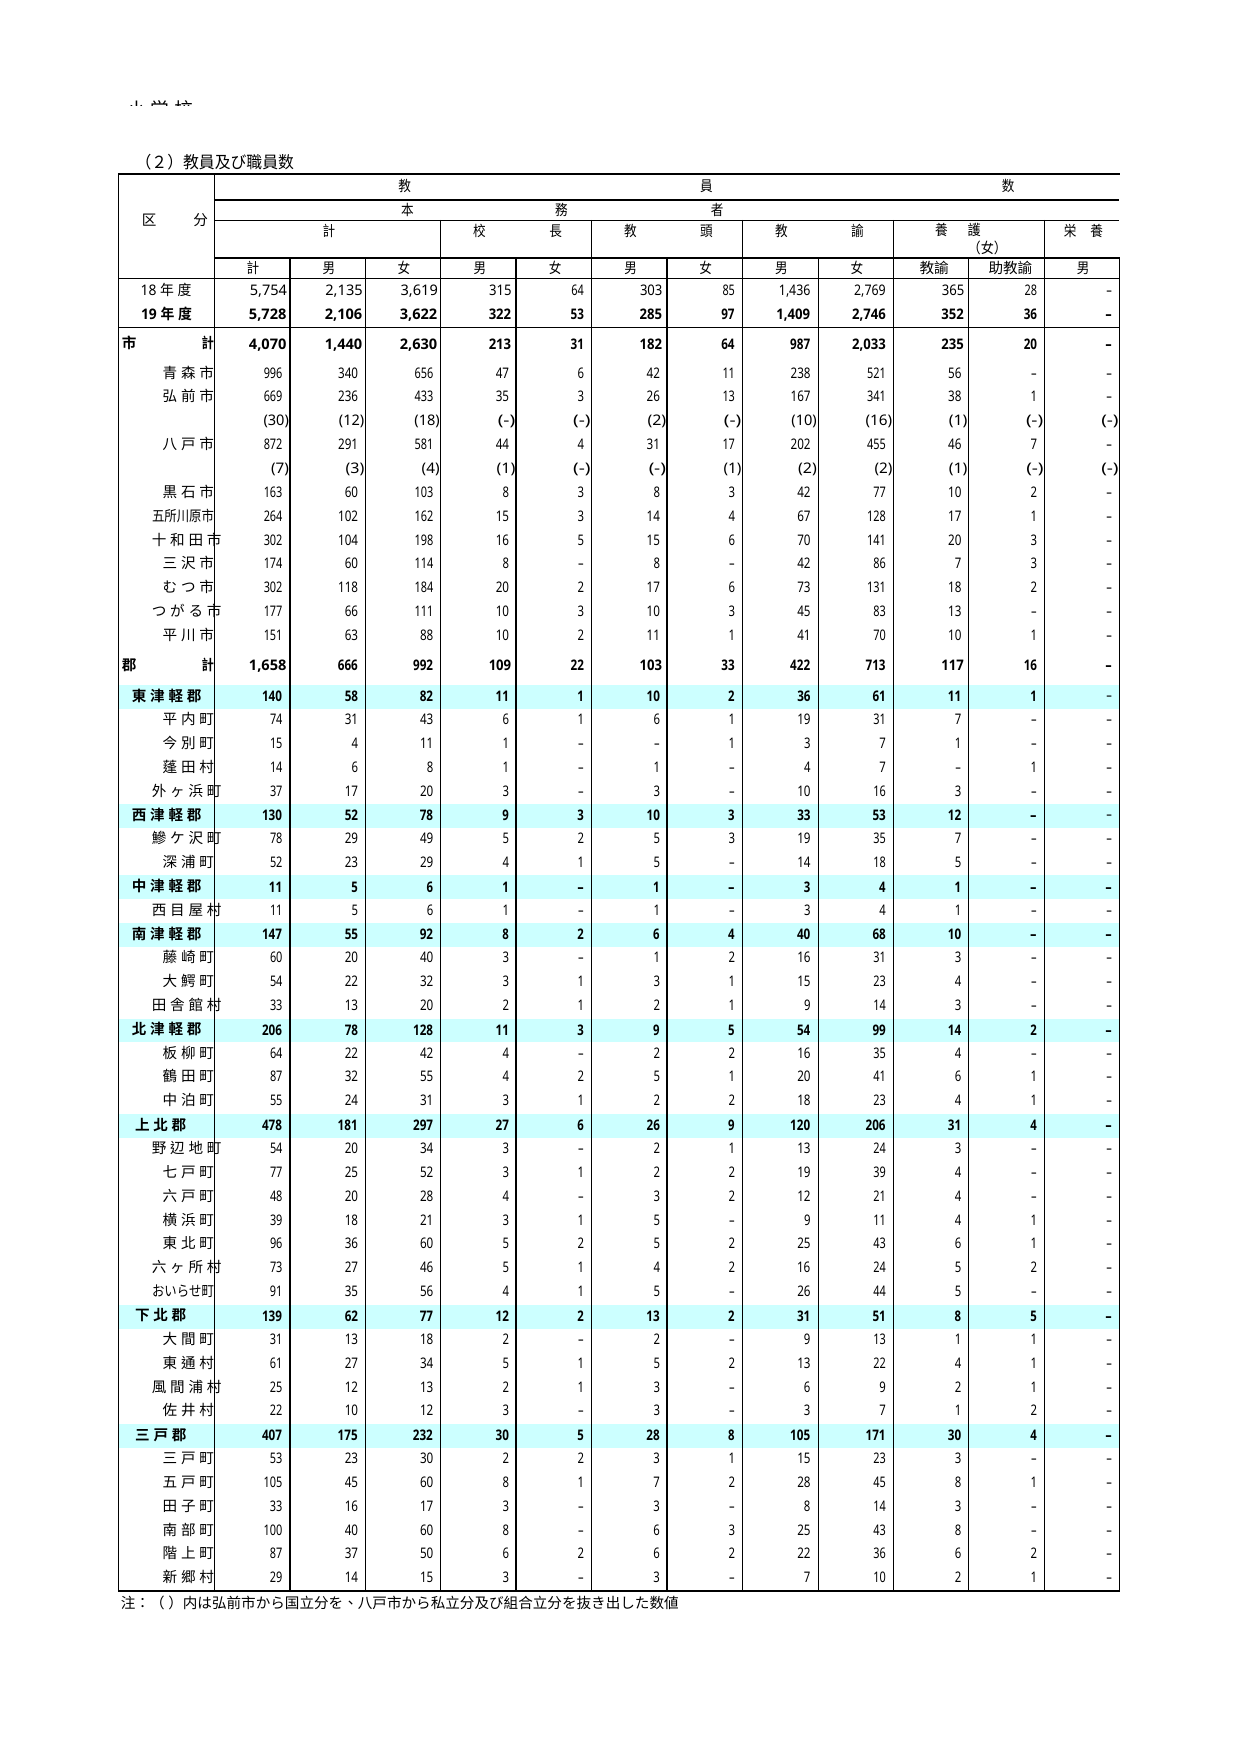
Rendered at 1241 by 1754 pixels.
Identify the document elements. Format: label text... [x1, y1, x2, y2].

table_cell 11 [215, 875, 289, 899]
table_cell 74 [215, 709, 289, 732]
table_cell 2 [668, 1352, 742, 1376]
table_cell 656 [366, 359, 440, 386]
table_cell 43 [819, 1233, 893, 1257]
table_cell 1 [668, 1066, 742, 1089]
table_cell 171 [819, 1424, 893, 1448]
table_cell [487, 221, 516, 257]
table_cell 22 [215, 1400, 289, 1424]
table_cell 2 [668, 1233, 742, 1257]
table_cell 86 [819, 553, 893, 577]
table_header [1083, 175, 1119, 199]
table_cell - [969, 1161, 1044, 1185]
table_cell 44 [819, 1280, 893, 1305]
table_cell 13 [743, 1138, 818, 1161]
table_cell 7 [819, 1400, 893, 1424]
table_cell 16 [441, 529, 515, 553]
table_cell (-) [1045, 457, 1119, 481]
table_cell 162 [366, 505, 440, 529]
table_cell 6 [894, 1066, 968, 1089]
table_cell 37 [291, 1543, 365, 1567]
table_cell 1 [517, 1376, 591, 1400]
table_cell 70 [819, 624, 893, 651]
table_cell 1 [969, 1209, 1044, 1233]
table_cell 2 [668, 1257, 742, 1280]
table_cell 2 [969, 577, 1044, 600]
table_cell 3 [517, 1019, 591, 1042]
table_cell 31 [819, 709, 893, 732]
table_cell 6 [517, 359, 591, 386]
table_cell 5 [969, 1305, 1044, 1329]
table_cell 2 [969, 1400, 1044, 1424]
table_cell 中 津 軽 郡 [119, 875, 214, 899]
table_cell 2 [517, 1066, 591, 1089]
table_cell 10 [441, 624, 515, 651]
table_cell 6 [743, 1376, 818, 1400]
table_cell - [1045, 923, 1119, 947]
table_cell 3 [592, 970, 666, 994]
table_cell 8 [894, 1305, 968, 1329]
table_cell 8 [592, 481, 666, 505]
table_cell 3 [517, 600, 591, 624]
table_cell 54 [215, 1138, 289, 1161]
table_cell 2,630 [366, 328, 440, 359]
table_cell - [668, 1329, 742, 1352]
table_cell 32 [366, 970, 440, 994]
table_cell 1,440 [291, 328, 365, 359]
table_cell 1 [517, 994, 591, 1018]
table_cell 3 [592, 1185, 666, 1209]
table_cell 7 [743, 1567, 818, 1590]
table_cell 128 [366, 1019, 440, 1042]
table_cell 52 [215, 851, 289, 875]
table_cell 6 [894, 1543, 968, 1567]
table_cell - [1045, 279, 1119, 302]
table_cell - [1045, 994, 1119, 1018]
table_cell 177 [215, 600, 289, 624]
table_cell 103 [366, 481, 440, 505]
table_cell 264 [215, 505, 289, 529]
table_cell 167 [743, 386, 818, 409]
table_cell 板 柳 町 [119, 1043, 214, 1066]
table_cell 10 [592, 685, 666, 709]
table_cell - [517, 1185, 591, 1209]
table_cell 163 [215, 481, 289, 505]
table_cell 3 [743, 1400, 818, 1424]
table_cell 422 [743, 651, 818, 685]
table_cell 男 [592, 259, 666, 278]
table_cell 10 [291, 1400, 365, 1424]
table_cell 28 [969, 279, 1044, 302]
table_cell [638, 221, 667, 257]
table_cell 19 [743, 828, 818, 851]
table_cell - [668, 553, 742, 577]
table_cell 78 [291, 1019, 365, 1042]
table_cell 3 [517, 481, 591, 505]
table_cell 2 [592, 1043, 666, 1066]
table_cell 27 [291, 1352, 365, 1376]
table_cell 13 [743, 1352, 818, 1376]
table_cell 3 [441, 1209, 515, 1233]
table_cell [1083, 201, 1119, 220]
table_cell 階 上 町 [119, 1543, 214, 1567]
table_cell - [1045, 1543, 1119, 1567]
table_cell 10 [743, 780, 818, 804]
table_cell 87 [215, 1066, 289, 1089]
table_cell 六 ヶ 所 村 [119, 1257, 214, 1280]
table_cell 285 [592, 302, 666, 327]
table_cell 669 [215, 386, 289, 409]
table_cell 54 [215, 970, 289, 994]
table_cell 十 和 田 市 [119, 529, 214, 553]
table_cell 4 [894, 1209, 968, 1233]
table_cell 14 [894, 1019, 968, 1042]
table_cell 東 津 軽 郡 [119, 685, 214, 709]
table_cell (-) [592, 457, 666, 481]
table_cell 13 [894, 600, 968, 624]
table_cell 20 [969, 328, 1044, 359]
table_cell 32 [291, 1066, 365, 1089]
table_cell - [517, 1519, 591, 1543]
table_cell 2 [668, 1090, 742, 1114]
table_cell 14 [819, 1495, 893, 1519]
table_cell 987 [743, 328, 818, 359]
table_cell 8 [441, 923, 515, 947]
table_cell - [517, 756, 591, 780]
table_cell 2 [592, 1161, 666, 1185]
table_cell 14 [743, 851, 818, 875]
table_cell 3 [668, 481, 742, 505]
table_cell 20 [894, 529, 968, 553]
table_cell 44 [441, 434, 515, 457]
table_cell - [1045, 1233, 1119, 1257]
table_cell 6 [592, 1543, 666, 1567]
table_cell 55 [366, 1066, 440, 1089]
table_cell 3 [894, 994, 968, 1018]
table_cell 23 [291, 1448, 365, 1471]
table_cell - [1045, 600, 1119, 624]
table_cell 100 [215, 1519, 289, 1543]
table_cell 5 [441, 1352, 515, 1376]
table_cell 2 [668, 1185, 742, 1209]
table_cell 1 [894, 899, 968, 923]
table_cell 1 [894, 732, 968, 756]
table_cell - [969, 1448, 1044, 1471]
table_cell 3 [592, 1376, 666, 1400]
table_cell 4 [894, 1352, 968, 1376]
table_cell 4 [441, 1280, 515, 1305]
table_cell 6 [366, 899, 440, 923]
table_cell 女 [668, 259, 742, 278]
table_cell 1 [969, 1376, 1044, 1400]
table_cell 2 [894, 1376, 968, 1400]
table_cell 務 [516, 201, 569, 220]
table_cell (-) [969, 410, 1044, 433]
table_cell 19 年 度 [119, 302, 214, 327]
table_cell 40 [291, 1519, 365, 1543]
table_cell 61 [819, 685, 893, 709]
table_cell 鶴 田 町 [119, 1066, 214, 1089]
table_cell 1 [668, 994, 742, 1018]
table_cell 25 [291, 1161, 365, 1185]
table_cell 21 [819, 1185, 893, 1209]
table_cell [967, 201, 1020, 220]
table_cell - [969, 970, 1044, 994]
table_cell 118 [291, 577, 365, 600]
table_cell 青 森 市 [119, 359, 214, 386]
table_cell 996 [215, 359, 289, 386]
table_cell 20 [291, 1185, 365, 1209]
table_cell 7 [894, 553, 968, 577]
table_cell 13 [366, 1376, 440, 1400]
table_cell - [969, 732, 1044, 756]
table_cell 五 戸 町 [119, 1471, 214, 1495]
table_cell 2 [517, 923, 591, 947]
table_cell [1020, 221, 1044, 257]
table_cell 10 [894, 923, 968, 947]
table_cell 6 [441, 1543, 515, 1567]
table_cell 67 [743, 505, 818, 529]
table_cell 77 [366, 1305, 440, 1329]
table_cell 4 [592, 1257, 666, 1280]
table_cell 1 [969, 1066, 1044, 1089]
table_cell 2 [592, 994, 666, 1018]
table_cell 13 [819, 1329, 893, 1352]
table_cell 3 [441, 1567, 515, 1590]
table_cell 92 [366, 923, 440, 947]
table_cell 302 [215, 529, 289, 553]
table_cell 西 目 屋 村 [119, 899, 214, 923]
table_cell 213 [441, 328, 515, 359]
table_cell 9 [743, 1209, 818, 1233]
table_cell 23 [819, 1090, 893, 1114]
table_cell 103 [592, 651, 666, 685]
table_cell 5 [592, 1233, 666, 1257]
table_cell - [1045, 970, 1119, 994]
table_cell 407 [215, 1424, 289, 1448]
table_cell - [894, 756, 968, 780]
table_cell 235 [894, 328, 968, 359]
table_cell 128 [819, 505, 893, 529]
table_cell 2 [668, 1043, 742, 1066]
table_cell 2 [441, 994, 515, 1018]
table_cell 女 [517, 259, 591, 278]
table_cell (1) [894, 457, 968, 481]
table_cell 養 [1083, 221, 1119, 257]
table_cell 73 [743, 577, 818, 600]
table_cell - [1045, 1329, 1119, 1352]
table_cell 大 鰐 町 [119, 970, 214, 994]
table_cell 新 郷 村 [119, 1567, 214, 1590]
table_cell 992 [366, 651, 440, 685]
table_cell (-) [969, 457, 1044, 481]
table_cell - [969, 851, 1044, 875]
table_cell - [1045, 1567, 1119, 1590]
table_cell (2) [743, 457, 818, 481]
table_cell 1 [592, 875, 666, 899]
table_cell 4 [969, 1424, 1044, 1448]
table_cell 666 [291, 651, 365, 685]
table_cell 計 [215, 221, 440, 257]
table_cell 109 [441, 651, 515, 685]
table_cell 男 [441, 259, 515, 278]
table_cell 3 [592, 1400, 666, 1424]
table_cell 14 [215, 756, 289, 780]
table_cell - [668, 899, 742, 923]
table_cell 17 [366, 1495, 440, 1519]
table_cell 1 [668, 624, 742, 651]
table_cell - [1045, 875, 1119, 899]
table_cell 36 [743, 685, 818, 709]
table_cell [1020, 201, 1044, 220]
table_cell (-) [1045, 410, 1119, 433]
table_cell 60 [366, 1471, 440, 1495]
table_cell [441, 201, 487, 220]
table_cell 26 [743, 1280, 818, 1305]
table_cell 8 [894, 1519, 968, 1543]
table_cell - [517, 1043, 591, 1066]
table_cell 5 [441, 828, 515, 851]
table_cell 2,746 [819, 302, 893, 327]
table_cell 4 [517, 434, 591, 457]
table_cell 33 [743, 804, 818, 828]
table_cell 鰺 ケ 沢 町 [119, 828, 214, 851]
table_cell [290, 201, 365, 220]
table_cell 206 [819, 1114, 893, 1138]
table_cell 1 [592, 947, 666, 970]
table_cell 1 [441, 756, 515, 780]
table_cell 315 [441, 279, 515, 302]
table_cell 田 舎 館 村 [119, 994, 214, 1018]
table_cell 206 [215, 1019, 289, 1042]
table_cell 30 [441, 1424, 515, 1448]
table_cell 4 [894, 970, 968, 994]
table_cell 16 [743, 947, 818, 970]
table_cell 3 [894, 947, 968, 970]
table_cell 20 [366, 994, 440, 1018]
table_cell (-) [668, 410, 742, 433]
table_cell 1 [517, 709, 591, 732]
table_cell 35 [819, 828, 893, 851]
table_cell 3 [592, 1495, 666, 1519]
table_cell 6 [592, 923, 666, 947]
table_cell 3 [517, 505, 591, 529]
table_cell 29 [215, 1567, 289, 1590]
table_cell 55 [291, 923, 365, 947]
table_cell 1 [969, 685, 1044, 709]
table_cell - [969, 1519, 1044, 1543]
table_cell 6 [441, 709, 515, 732]
table_cell - [1045, 1400, 1119, 1424]
table_cell 31 [592, 434, 666, 457]
table_cell - [1045, 899, 1119, 923]
table_cell 12 [894, 804, 968, 828]
table_cell - [1045, 1209, 1119, 1233]
table_cell (-) [517, 410, 591, 433]
table_cell - [668, 1280, 742, 1305]
table_cell - [1045, 1043, 1119, 1066]
table_cell - [969, 1185, 1044, 1209]
table_cell 8 [441, 1519, 515, 1543]
table_cell 12 [291, 1376, 365, 1400]
table_cell - [1045, 302, 1119, 327]
table_cell 6 [894, 1233, 968, 1257]
table_cell 教 [743, 221, 818, 257]
table_cell 西 津 軽 郡 [119, 804, 214, 828]
table_cell 2,769 [819, 279, 893, 302]
table_cell - [1045, 1185, 1119, 1209]
table_cell (30) [215, 410, 289, 433]
table_cell 31 [215, 1329, 289, 1352]
table_cell 16 [969, 651, 1044, 685]
table_cell 5 [592, 1280, 666, 1305]
table_cell 15 [366, 1567, 440, 1590]
table_cell 2 [668, 1305, 742, 1329]
table_cell 佐 井 村 [119, 1400, 214, 1424]
table_cell - [969, 600, 1044, 624]
table_cell 2 [668, 685, 742, 709]
table_header [818, 175, 893, 199]
table_cell 5 [592, 1066, 666, 1089]
table_cell 4 [894, 1090, 968, 1114]
table_cell 4 [894, 1161, 968, 1185]
table_cell 50 [366, 1543, 440, 1567]
table_cell 15 [743, 1448, 818, 1471]
table_header 員 [667, 175, 742, 199]
table_cell 43 [366, 709, 440, 732]
table_cell 60 [366, 1233, 440, 1257]
table_cell [215, 201, 290, 220]
table_cell 20 [743, 1066, 818, 1089]
table_cell [818, 201, 893, 220]
table_cell - [668, 1495, 742, 1519]
table_cell 八 戸 市 [119, 434, 214, 457]
table_cell 1 [517, 1352, 591, 1376]
table_cell 1 [668, 1448, 742, 1471]
table_cell 10 [441, 600, 515, 624]
table_cell 96 [215, 1233, 289, 1257]
table_cell 2 [517, 1305, 591, 1329]
table_cell 24 [819, 1138, 893, 1161]
table_cell 14 [819, 994, 893, 1018]
table_cell 105 [215, 1471, 289, 1495]
table_cell 3 [969, 553, 1044, 577]
table_header [215, 175, 290, 199]
table_cell - [1045, 1352, 1119, 1376]
table_cell 2 [969, 1543, 1044, 1567]
table_cell 1 [592, 899, 666, 923]
table_cell 12 [743, 1185, 818, 1209]
table_cell 39 [215, 1209, 289, 1233]
table_cell 56 [894, 359, 968, 386]
table_cell 48 [215, 1185, 289, 1209]
table_cell 117 [894, 651, 968, 685]
table_cell 16 [819, 780, 893, 804]
table_cell - [668, 1209, 742, 1233]
table_cell 1 [668, 970, 742, 994]
table_cell 3 [894, 1495, 968, 1519]
table_cell 4 [668, 923, 742, 947]
table_cell (1) [894, 410, 968, 433]
table_cell - [969, 359, 1044, 386]
table_cell 風 間 浦 村 [119, 1376, 214, 1400]
table_cell 4 [441, 1043, 515, 1066]
table_cell - [1045, 732, 1119, 756]
table_cell 88 [366, 624, 440, 651]
table_cell 7 [819, 756, 893, 780]
table_cell 1 [668, 1138, 742, 1161]
table_cell 1 [668, 709, 742, 732]
table_cell 下 北 郡 [119, 1305, 214, 1329]
table_cell 60 [215, 947, 289, 970]
table_cell 30 [366, 1448, 440, 1471]
table_cell 60 [366, 1519, 440, 1543]
table_cell - [517, 875, 591, 899]
table_cell 46 [894, 434, 968, 457]
table_cell 27 [291, 1257, 365, 1280]
table_cell - [517, 1138, 591, 1161]
table_cell 5,728 [215, 302, 289, 327]
table_cell 平 川 市 [119, 624, 214, 651]
table_cell 6 [592, 1519, 666, 1543]
table_cell - [1045, 386, 1119, 409]
table_cell 34 [366, 1138, 440, 1161]
table_cell - [517, 1495, 591, 1519]
table_cell 3 [668, 1519, 742, 1543]
table_cell 15 [743, 970, 818, 994]
table_cell 20 [366, 780, 440, 804]
table_cell 栄 [1045, 221, 1082, 257]
table_cell 7 [819, 732, 893, 756]
table_cell - [969, 947, 1044, 970]
table_cell 教 [592, 221, 637, 257]
table_cell 120 [743, 1114, 818, 1138]
table_cell 52 [366, 1161, 440, 1185]
table_cell 3 [441, 947, 515, 970]
table_cell 5 [592, 1352, 666, 1376]
table_cell 35 [441, 386, 515, 409]
table_cell 3 [441, 1495, 515, 1519]
table_cell 9 [743, 1329, 818, 1352]
table_cell (3) [291, 457, 365, 481]
table_cell 8 [441, 481, 515, 505]
table_cell 83 [819, 600, 893, 624]
table_cell 5 [592, 1209, 666, 1233]
table_cell 202 [743, 434, 818, 457]
table_cell 53 [517, 302, 591, 327]
table_cell - [1045, 577, 1119, 600]
table_cell 45 [819, 1471, 893, 1495]
table_cell 13 [668, 386, 742, 409]
table_cell 2 [441, 1376, 515, 1400]
table_cell 10 [894, 624, 968, 651]
table_cell 2,106 [291, 302, 365, 327]
table_header [894, 175, 967, 199]
table_cell - [969, 1043, 1044, 1066]
table_cell 236 [291, 386, 365, 409]
table_cell [1044, 201, 1082, 220]
table_cell 5 [517, 529, 591, 553]
table_cell 3 [592, 1448, 666, 1471]
table_cell 22 [517, 651, 591, 685]
table_cell 3 [441, 1138, 515, 1161]
table_cell 340 [291, 359, 365, 386]
table_cell - [969, 923, 1044, 947]
table_cell 2 [441, 1329, 515, 1352]
table_cell - [1045, 651, 1119, 685]
table_cell 8 [743, 1495, 818, 1519]
table_cell 1 [894, 875, 968, 899]
table_cell 22 [291, 1043, 365, 1066]
table_cell 17 [592, 577, 666, 600]
table_cell - [1045, 1519, 1119, 1543]
table_cell - [668, 875, 742, 899]
table_cell 1 [517, 685, 591, 709]
table_cell 教諭 [894, 259, 968, 278]
table_cell 4 [894, 1043, 968, 1066]
table_cell 男 [291, 259, 365, 278]
table_cell 男 [1045, 259, 1119, 278]
table_cell 182 [592, 328, 666, 359]
table_cell 護（女） [967, 221, 1020, 257]
table_cell 14 [291, 1567, 365, 1590]
table_cell 11 [592, 624, 666, 651]
table_cell 3 [441, 1161, 515, 1185]
table_cell 東 北 町 [119, 1233, 214, 1257]
table_cell 64 [215, 1043, 289, 1066]
table_cell 11 [366, 732, 440, 756]
table_cell 341 [819, 386, 893, 409]
table_cell 5 [291, 875, 365, 899]
table_cell (12) [291, 410, 365, 433]
table_cell - [517, 780, 591, 804]
table_cell - [1045, 1161, 1119, 1185]
table_cell 60 [291, 481, 365, 505]
table_cell 16 [743, 1257, 818, 1280]
table_cell 13 [291, 994, 365, 1018]
table_cell - [1045, 804, 1119, 828]
table_cell 62 [291, 1305, 365, 1329]
table_cell 1 [517, 1471, 591, 1495]
table_cell 28 [743, 1471, 818, 1495]
table_cell 3 [592, 780, 666, 804]
table_cell 147 [215, 923, 289, 947]
table_cell 18 [366, 1329, 440, 1352]
table_cell 60 [291, 553, 365, 577]
table_cell 5 [894, 1280, 968, 1305]
table_cell - [1045, 1280, 1119, 1305]
table_cell (2) [592, 410, 666, 433]
table_cell おいらせ町 [119, 1280, 214, 1305]
table_cell 田 子 町 [119, 1495, 214, 1519]
table_cell - [517, 553, 591, 577]
table_cell 3 [743, 899, 818, 923]
table_cell - [969, 1280, 1044, 1305]
table_cell 43 [819, 1519, 893, 1543]
table_cell 5 [441, 1233, 515, 1257]
table_cell 22 [819, 1352, 893, 1376]
table_cell 114 [366, 553, 440, 577]
table_cell - [1045, 481, 1119, 505]
table_cell - [1045, 328, 1119, 359]
table_cell - [1045, 1424, 1119, 1448]
table_cell 25 [743, 1233, 818, 1257]
table_cell - [1045, 359, 1119, 386]
table_cell 1 [517, 970, 591, 994]
table_cell 計 [215, 259, 289, 278]
table_cell 29 [366, 851, 440, 875]
table_cell 10 [592, 600, 666, 624]
table_cell 64 [668, 328, 742, 359]
table_cell 14 [592, 505, 666, 529]
table_cell [119, 457, 214, 481]
table_cell 78 [215, 828, 289, 851]
table_cell 140 [215, 685, 289, 709]
table_cell 2 [517, 624, 591, 651]
table_cell - [668, 1400, 742, 1424]
table_cell 1 [441, 899, 515, 923]
table_cell 872 [215, 434, 289, 457]
table_cell 中 泊 町 [119, 1090, 214, 1114]
table_cell - [1045, 1090, 1119, 1114]
table_cell 4 [441, 1185, 515, 1209]
table_cell 深 浦 町 [119, 851, 214, 875]
table_cell (10) [743, 410, 818, 433]
table_cell 87 [215, 1543, 289, 1567]
table_cell 8 [668, 1424, 742, 1448]
table_cell 53 [819, 804, 893, 828]
table_cell 者 [667, 201, 742, 220]
table_cell 4 [819, 899, 893, 923]
table_cell 12 [366, 1400, 440, 1424]
table_cell - [517, 899, 591, 923]
table_cell 2 [592, 1329, 666, 1352]
table_cell 今 別 町 [119, 732, 214, 756]
table_cell 3,622 [366, 302, 440, 327]
table_cell 42 [743, 553, 818, 577]
table_cell 303 [592, 279, 666, 302]
table_cell 3 [894, 1138, 968, 1161]
table_cell 352 [894, 302, 968, 327]
table_cell - [592, 732, 666, 756]
table_cell 36 [291, 1233, 365, 1257]
table_cell - [1045, 1495, 1119, 1519]
table_cell 五所川原市 [119, 505, 214, 529]
table_cell 2 [668, 947, 742, 970]
table_cell - [969, 875, 1044, 899]
table_cell 校 [441, 221, 487, 257]
table_cell 頭 [667, 221, 742, 257]
table_cell 151 [215, 624, 289, 651]
table_cell 25 [215, 1376, 289, 1400]
table_cell 1 [969, 756, 1044, 780]
table_cell 8 [441, 1471, 515, 1495]
table_cell 本 [365, 201, 441, 220]
table_cell 198 [366, 529, 440, 553]
table_cell - [969, 828, 1044, 851]
table_cell 19 [743, 1161, 818, 1185]
table_cell 1 [894, 1400, 968, 1424]
table_cell 581 [366, 434, 440, 457]
table_cell 365 [894, 279, 968, 302]
table_cell (1) [441, 457, 515, 481]
table_cell 64 [517, 279, 591, 302]
table_cell - [1045, 1257, 1119, 1280]
table_cell 4 [291, 732, 365, 756]
table_cell 大 間 町 [119, 1329, 214, 1352]
table_cell 男 [743, 259, 818, 278]
table_cell 3 [894, 780, 968, 804]
table_cell 73 [215, 1257, 289, 1280]
table_cell 4 [743, 756, 818, 780]
table_cell 助教諭 [969, 259, 1044, 278]
table_cell 市 計 [119, 328, 214, 359]
table_cell - [517, 1329, 591, 1352]
table_cell 20 [441, 577, 515, 600]
table_cell 23 [819, 970, 893, 994]
table_cell 51 [819, 1305, 893, 1329]
table_cell 2 [517, 577, 591, 600]
table_cell 7 [592, 1471, 666, 1495]
table_cell 平 内 町 [119, 709, 214, 732]
table_cell 9 [592, 1019, 666, 1042]
table_cell - [969, 709, 1044, 732]
table_cell 17 [894, 505, 968, 529]
table_cell - [517, 732, 591, 756]
table_cell 11 [441, 685, 515, 709]
table_cell 181 [291, 1114, 365, 1138]
table_cell 3 [441, 1090, 515, 1114]
table_cell 南 部 町 [119, 1519, 214, 1543]
table_cell 11 [215, 899, 289, 923]
table_cell 41 [819, 1066, 893, 1089]
table_cell 238 [743, 359, 818, 386]
table_cell 1 [894, 1329, 968, 1352]
table_cell 3 [743, 732, 818, 756]
table_cell 47 [441, 359, 515, 386]
table_cell 56 [366, 1280, 440, 1305]
table_cell 58 [291, 685, 365, 709]
table_cell 2 [517, 1543, 591, 1567]
table_cell 25 [743, 1519, 818, 1543]
table_cell 31 [894, 1114, 968, 1138]
table_cell [743, 201, 818, 220]
table_cell - [517, 1400, 591, 1424]
table_cell - [1045, 529, 1119, 553]
table_cell - [517, 1567, 591, 1590]
table_cell 61 [215, 1352, 289, 1376]
table_cell 455 [819, 434, 893, 457]
table_cell 39 [819, 1161, 893, 1185]
table_cell 36 [969, 302, 1044, 327]
table_cell 24 [291, 1090, 365, 1114]
table_cell 5 [517, 1424, 591, 1448]
table_cell 23 [291, 851, 365, 875]
table_cell 41 [743, 624, 818, 651]
table_cell 6 [592, 709, 666, 732]
table_cell 28 [592, 1424, 666, 1448]
table_cell 4 [969, 1114, 1044, 1138]
table_cell 1 [517, 1280, 591, 1305]
table_cell 175 [291, 1424, 365, 1448]
table_cell - [1045, 947, 1119, 970]
table_cell - [1045, 709, 1119, 732]
table_cell 7 [969, 434, 1044, 457]
table_cell - [969, 994, 1044, 1018]
table_cell 3 - [668, 828, 742, 875]
table_header [1020, 175, 1044, 199]
table_cell つ が る 市 [119, 600, 214, 624]
table_cell - [1045, 553, 1119, 577]
table_cell [119, 410, 214, 433]
table_cell 4,070 [215, 328, 289, 359]
table_cell - [1045, 1448, 1119, 1471]
table_cell - [1045, 685, 1119, 709]
table_cell 68 [819, 923, 893, 947]
table_cell 45 [291, 1471, 365, 1495]
table_cell 弘 前 市 [119, 386, 214, 409]
table_cell 郡 計 [119, 651, 214, 685]
table_cell 31 [366, 1090, 440, 1114]
table_cell 322 [441, 302, 515, 327]
text 注：（ ）内は弘前市から国立分を、八戸市から私立分及び組合立分を抜き出した数値 [121, 1593, 1144, 1613]
table_cell 18 年 度 [119, 279, 214, 302]
table_cell 49 [366, 828, 440, 851]
table_cell 29 [291, 828, 365, 851]
table_cell - [668, 1376, 742, 1400]
table_cell 26 [592, 386, 666, 409]
table_cell 77 [819, 481, 893, 505]
table_header 区 分 [119, 175, 214, 278]
table_cell 長 [516, 221, 569, 257]
table_cell 66 [291, 600, 365, 624]
table_cell 33 [215, 1495, 289, 1519]
table_cell - [1045, 624, 1119, 651]
table_cell 42 [592, 359, 666, 386]
table_cell 521 [819, 359, 893, 386]
table_cell 45 [743, 600, 818, 624]
table_cell 5 [592, 828, 666, 851]
table_cell 南 津 軽 郡 [119, 923, 214, 947]
table_cell 291 [291, 434, 365, 457]
table_cell 16 [291, 1495, 365, 1519]
table_cell 2 [517, 828, 591, 851]
table_cell [569, 201, 592, 220]
table_cell 横 浜 町 [119, 1209, 214, 1233]
table_cell 6 [668, 577, 742, 600]
table_cell (16) [819, 410, 893, 433]
table_cell - [1045, 1376, 1119, 1400]
table_header [290, 175, 365, 199]
table_cell 82 [366, 685, 440, 709]
table_cell 北 津 軽 郡 [119, 1019, 214, 1042]
table_cell (1) [668, 457, 742, 481]
table_cell 2 [517, 1233, 591, 1257]
table_cell 6 [668, 529, 742, 553]
table_cell 99 [819, 1019, 893, 1042]
table_cell 54 [743, 1019, 818, 1042]
table_cell 三 戸 町 [119, 1448, 214, 1471]
table_header [592, 175, 637, 199]
table_cell (18) [366, 410, 440, 433]
table_cell 4 [819, 875, 893, 899]
table_cell (7) [215, 457, 289, 481]
table_cell 713 [819, 651, 893, 685]
table_cell 26 [592, 1114, 666, 1138]
table_cell 27 [441, 1114, 515, 1138]
table_cell 1 [441, 875, 515, 899]
table_cell 1 [969, 1233, 1044, 1257]
table_cell [569, 221, 591, 257]
table_cell 297 [366, 1114, 440, 1138]
table_cell - [1045, 505, 1119, 529]
table_cell 9 [819, 1376, 893, 1400]
table_cell 23 [819, 1448, 893, 1471]
table_cell 3 [969, 529, 1044, 553]
table_cell 19 [743, 709, 818, 732]
table_cell 3 [894, 1448, 968, 1471]
table_cell 28 [366, 1185, 440, 1209]
table_cell 42 [366, 1043, 440, 1066]
table_cell - [969, 899, 1044, 923]
table_cell - [1045, 1066, 1119, 1089]
table_cell 21 [366, 1209, 440, 1233]
table_cell 30 [894, 1424, 968, 1448]
table_cell 3 [517, 804, 591, 828]
table_cell - [517, 947, 591, 970]
table_cell 22 [291, 970, 365, 994]
table_cell 16 [743, 1043, 818, 1066]
table_cell 2,135 [291, 279, 365, 302]
table_cell 18 [819, 851, 893, 875]
table_cell 17 [291, 780, 365, 804]
table_cell 9 [441, 804, 515, 828]
table_cell 5 [894, 1257, 968, 1280]
table_cell 1 [517, 1257, 591, 1280]
table_cell 三 戸 郡 [119, 1424, 214, 1448]
table_cell - [1045, 1114, 1119, 1138]
table_cell 53 [215, 1448, 289, 1471]
table_cell 七 戸 町 [119, 1161, 214, 1185]
table_cell 3 [592, 1567, 666, 1590]
table_cell 1 [969, 505, 1044, 529]
table_cell 8 [894, 1471, 968, 1495]
table_cell - [1045, 756, 1119, 780]
table_cell 139 [215, 1305, 289, 1329]
table_cell 20 [291, 947, 365, 970]
table_cell 3 [743, 875, 818, 899]
table_cell 上 北 郡 [119, 1114, 214, 1138]
table_cell 35 [819, 1043, 893, 1066]
table_cell 46 [366, 1257, 440, 1280]
table_cell - [969, 1495, 1044, 1519]
table_cell 外 ヶ 浜 町 [119, 780, 214, 804]
table_cell 1 [517, 851, 591, 875]
table_cell - [1045, 434, 1119, 457]
table_cell 15 [215, 732, 289, 756]
table_cell - [1045, 1471, 1119, 1495]
table_cell 1,436 [743, 279, 818, 302]
table_cell 11 [894, 685, 968, 709]
table_cell 8 [441, 553, 515, 577]
table_cell 3 [668, 600, 742, 624]
table_cell 5 [291, 899, 365, 923]
table_cell 10 [819, 1567, 893, 1590]
table_cell 5,754 [215, 279, 289, 302]
table_cell 55 [215, 1090, 289, 1114]
table_cell 東 通 村 [119, 1352, 214, 1376]
table_cell 78 [366, 804, 440, 828]
table_cell 131 [819, 577, 893, 600]
table_cell [638, 201, 667, 220]
table_cell 4 [894, 1185, 968, 1209]
table_cell 102 [291, 505, 365, 529]
table_cell - [969, 1138, 1044, 1161]
table_cell 433 [366, 386, 440, 409]
table_cell 8 [592, 553, 666, 577]
table_cell - [1045, 780, 1119, 804]
text （２）教員及び職員数 [135, 151, 1144, 173]
table_cell 11 [668, 359, 742, 386]
table_cell 302 [215, 577, 289, 600]
table_cell 31 [819, 947, 893, 970]
table_cell 蓬 田 村 [119, 756, 214, 780]
table_cell 11 [819, 1209, 893, 1233]
table_cell 97 [668, 302, 742, 327]
table_cell 70 [743, 529, 818, 553]
table_cell 1 [969, 1471, 1044, 1495]
table_cell 1 [969, 1329, 1044, 1352]
table_cell 5 [668, 1019, 742, 1042]
table_cell 3 [441, 780, 515, 804]
table_cell 42 [743, 481, 818, 505]
table_cell 18 [291, 1209, 365, 1233]
table_cell 232 [366, 1424, 440, 1448]
table_cell 18 [894, 577, 968, 600]
table_cell 1 [969, 1567, 1044, 1590]
table_cell 女 [819, 259, 893, 278]
table_cell 7 [894, 828, 968, 851]
table_cell 20 [291, 1138, 365, 1161]
table_cell 5 [441, 1257, 515, 1280]
table_header [638, 175, 667, 199]
table_cell 養 [894, 221, 967, 257]
table_header [1044, 175, 1082, 199]
table_cell 4 [441, 851, 515, 875]
table_cell 6 [366, 875, 440, 899]
table_cell 黒 石 市 [119, 481, 214, 505]
table_cell 3,619 [366, 279, 440, 302]
table_cell 31 [517, 328, 591, 359]
table_cell 1,658 [215, 651, 289, 685]
table_cell 3 [441, 970, 515, 994]
table_cell 104 [291, 529, 365, 553]
table_cell (-) [441, 410, 515, 433]
table_cell 2 [894, 1567, 968, 1590]
table_cell 34 [366, 1352, 440, 1376]
table_cell 8 [366, 756, 440, 780]
table_cell (4) [366, 457, 440, 481]
table_cell 12 [441, 1305, 515, 1329]
table_header [569, 175, 592, 199]
table_cell 2 [969, 481, 1044, 505]
table_cell 5 [894, 851, 968, 875]
table_cell 2 [592, 1138, 666, 1161]
table_cell - [1045, 828, 1119, 851]
table_cell 33 [215, 994, 289, 1018]
table_cell 2 [668, 1161, 742, 1185]
table_cell - [969, 804, 1044, 828]
table_cell 17 [668, 434, 742, 457]
table_header [487, 175, 516, 199]
table_cell - [668, 780, 742, 804]
table_cell 3 [517, 386, 591, 409]
table_cell 六 戸 町 [119, 1185, 214, 1209]
table_cell 9 [668, 1114, 742, 1138]
table_cell 10 [894, 481, 968, 505]
table_cell 130 [215, 804, 289, 828]
table_cell 10 [592, 804, 666, 828]
table_cell 3 [668, 804, 742, 828]
table_header [516, 175, 569, 199]
table_cell 4 [668, 505, 742, 529]
table_cell 2 [517, 1448, 591, 1471]
table_cell 6 [291, 756, 365, 780]
table_cell 2 [668, 1543, 742, 1567]
table_cell 1 [668, 732, 742, 756]
table_cell 141 [819, 529, 893, 553]
table_cell 1 [517, 1090, 591, 1114]
table_cell 2 [668, 1471, 742, 1495]
table_cell 1 [517, 1209, 591, 1233]
table_cell 1 [969, 1352, 1044, 1376]
table_cell 7 [894, 709, 968, 732]
table_cell 1 [969, 1090, 1044, 1114]
table_cell 2 [592, 1090, 666, 1114]
table_cell 38 [894, 386, 968, 409]
table_cell 1 [517, 1161, 591, 1185]
table_cell 1 [969, 386, 1044, 409]
table_cell 1 [441, 732, 515, 756]
table_cell 三 沢 市 [119, 553, 214, 577]
table_cell - [1045, 1305, 1119, 1329]
table_cell 2 [441, 1448, 515, 1471]
table_cell 2 [969, 1019, 1044, 1042]
table_cell 6 [517, 1114, 591, 1138]
table_cell 478 [215, 1114, 289, 1138]
table_header 数 [967, 175, 1020, 199]
table_cell - [668, 1567, 742, 1590]
table_cell 11 [441, 1019, 515, 1042]
table_cell 77 [215, 1161, 289, 1185]
table_cell 33 [668, 651, 742, 685]
table_cell 36 [819, 1543, 893, 1567]
table_cell む つ 市 [119, 577, 214, 600]
table_cell 4 [441, 1066, 515, 1089]
table_cell 40 [366, 947, 440, 970]
table_cell 5 [592, 851, 666, 875]
table_cell 35 [291, 1280, 365, 1305]
table_cell - [1045, 851, 1119, 875]
table_header [441, 175, 487, 199]
table_cell 13 [291, 1329, 365, 1352]
table_cell 111 [366, 600, 440, 624]
table_cell 1 [969, 624, 1044, 651]
table_cell 1,409 [743, 302, 818, 327]
table_cell 13 [592, 1305, 666, 1329]
table_cell 37 [215, 780, 289, 804]
table_cell - [668, 756, 742, 780]
table_cell - [1045, 1019, 1119, 1042]
table_cell 1 [592, 756, 666, 780]
table_cell 2,033 [819, 328, 893, 359]
table_header 教 [365, 175, 441, 199]
table_cell 15 [441, 505, 515, 529]
table_cell 40 [743, 923, 818, 947]
table_cell 63 [291, 624, 365, 651]
table_cell 9 [743, 994, 818, 1018]
table_cell 2 [969, 1257, 1044, 1280]
table_cell [894, 201, 967, 220]
table_cell - [1045, 1138, 1119, 1161]
table_cell (2) [819, 457, 893, 481]
table_cell [592, 201, 637, 220]
table_cell 諭 [818, 221, 893, 257]
table_cell 22 [743, 1543, 818, 1567]
table_header [743, 175, 818, 199]
table_cell 184 [366, 577, 440, 600]
table_cell 85 [668, 279, 742, 302]
table_cell 105 [743, 1424, 818, 1448]
table_cell - [969, 780, 1044, 804]
table_cell 藤 崎 町 [119, 947, 214, 970]
table_cell 女 [366, 259, 440, 278]
table_cell 52 [291, 804, 365, 828]
table_cell 15 [592, 529, 666, 553]
table_cell 3 [441, 1400, 515, 1424]
table_cell [487, 201, 516, 220]
table_cell (-) [517, 457, 591, 481]
table_cell 174 [215, 553, 289, 577]
table_cell 31 [743, 1305, 818, 1329]
table_cell 91 [215, 1280, 289, 1305]
table_cell 24 [819, 1257, 893, 1280]
table_cell 野 辺 地 町 [119, 1138, 214, 1161]
table_cell 18 [743, 1090, 818, 1114]
table_cell 31 [291, 709, 365, 732]
